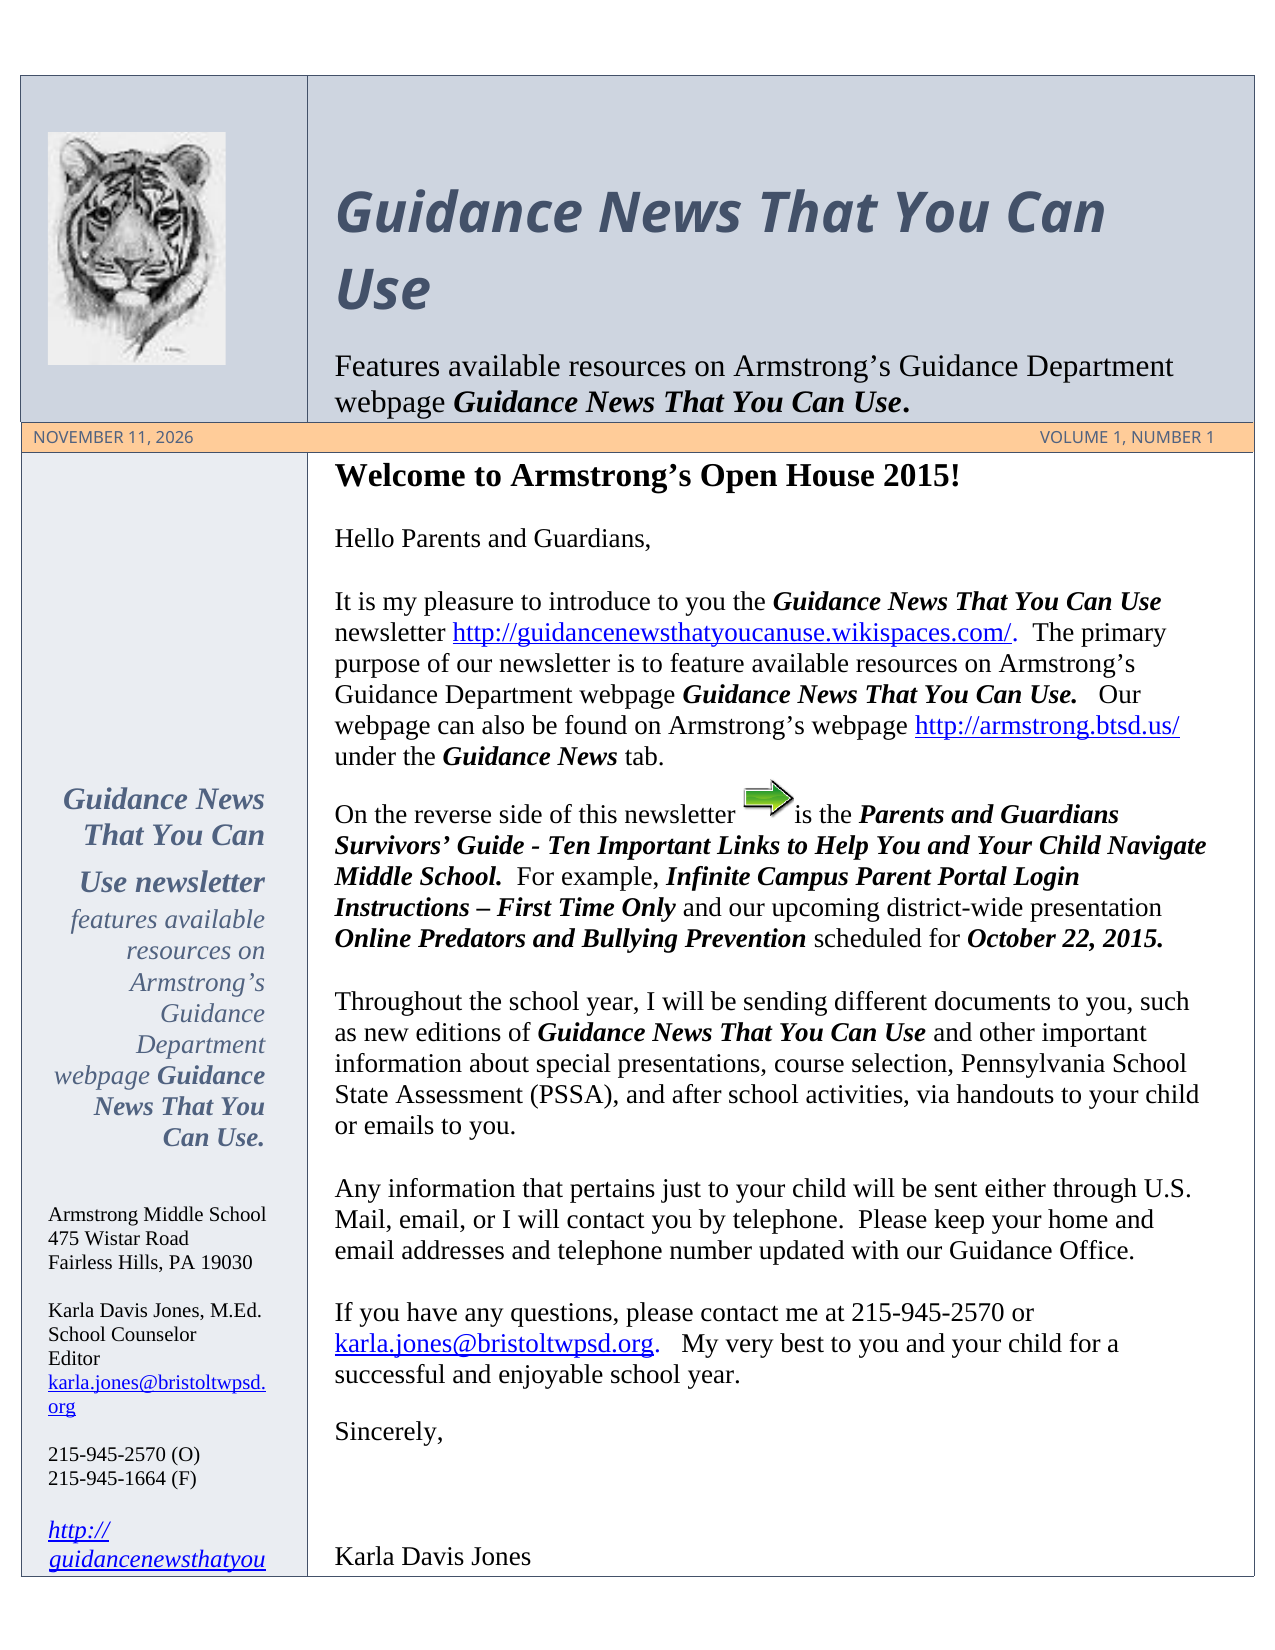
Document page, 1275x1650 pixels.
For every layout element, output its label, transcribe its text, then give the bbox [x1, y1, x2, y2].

picture [47, 132, 226, 365]
table_cell Volume 1, Number 1 [307, 422, 1254, 452]
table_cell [22, 453, 307, 1576]
table_header Guidance News That You Can Use Features available resources on Armstrong’s Guidance Department webpage Guidance News That You Can Use. [308, 76, 1254, 422]
table_header [21, 76, 307, 422]
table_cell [308, 452, 1254, 1576]
picture [742, 771, 794, 824]
table_cell September 24, 2015 [22, 423, 307, 452]
